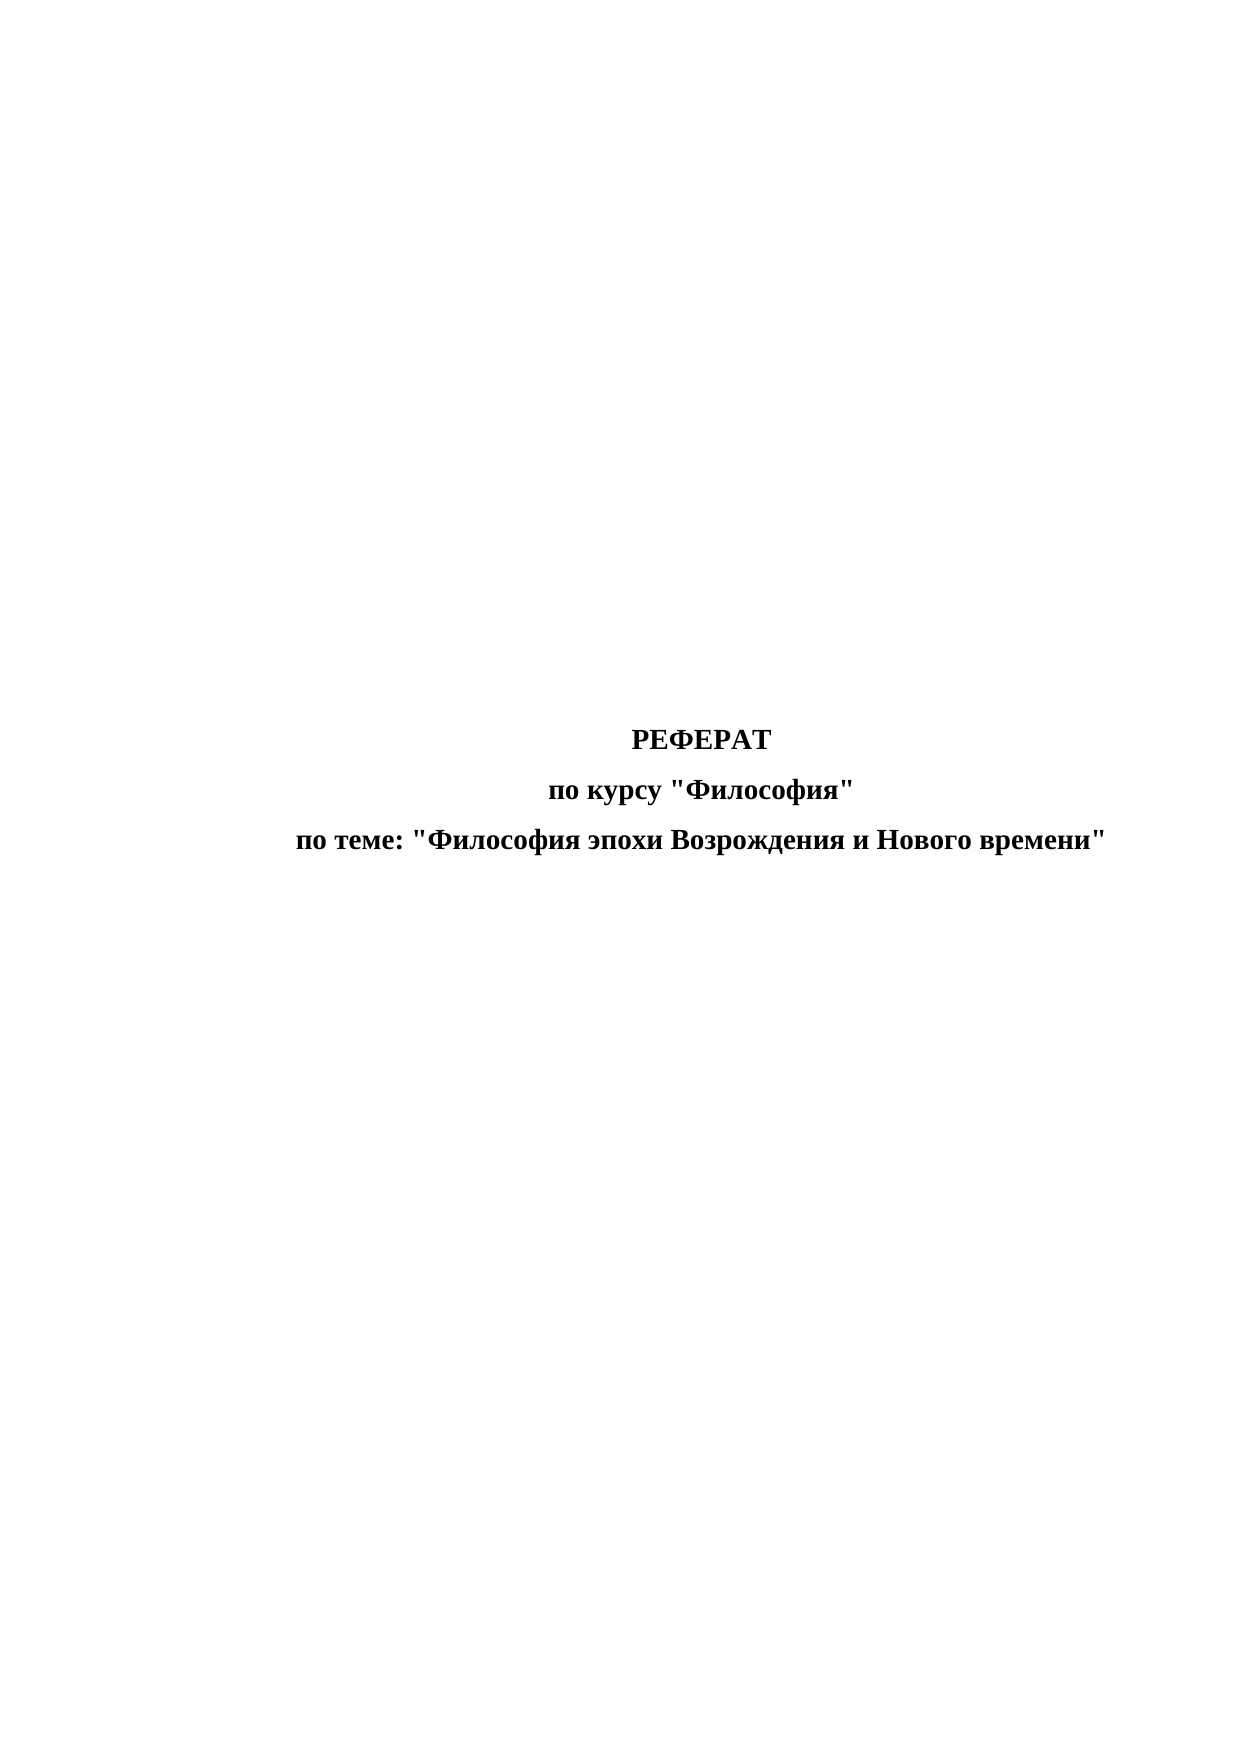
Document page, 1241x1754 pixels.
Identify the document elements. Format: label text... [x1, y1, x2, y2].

text по теме: "Философия эпохи Возрождения и Нового времени" [177, 822, 1152, 856]
text РЕФЕРАТ [177, 722, 1152, 755]
text по курсу "Философия" [177, 772, 1152, 806]
